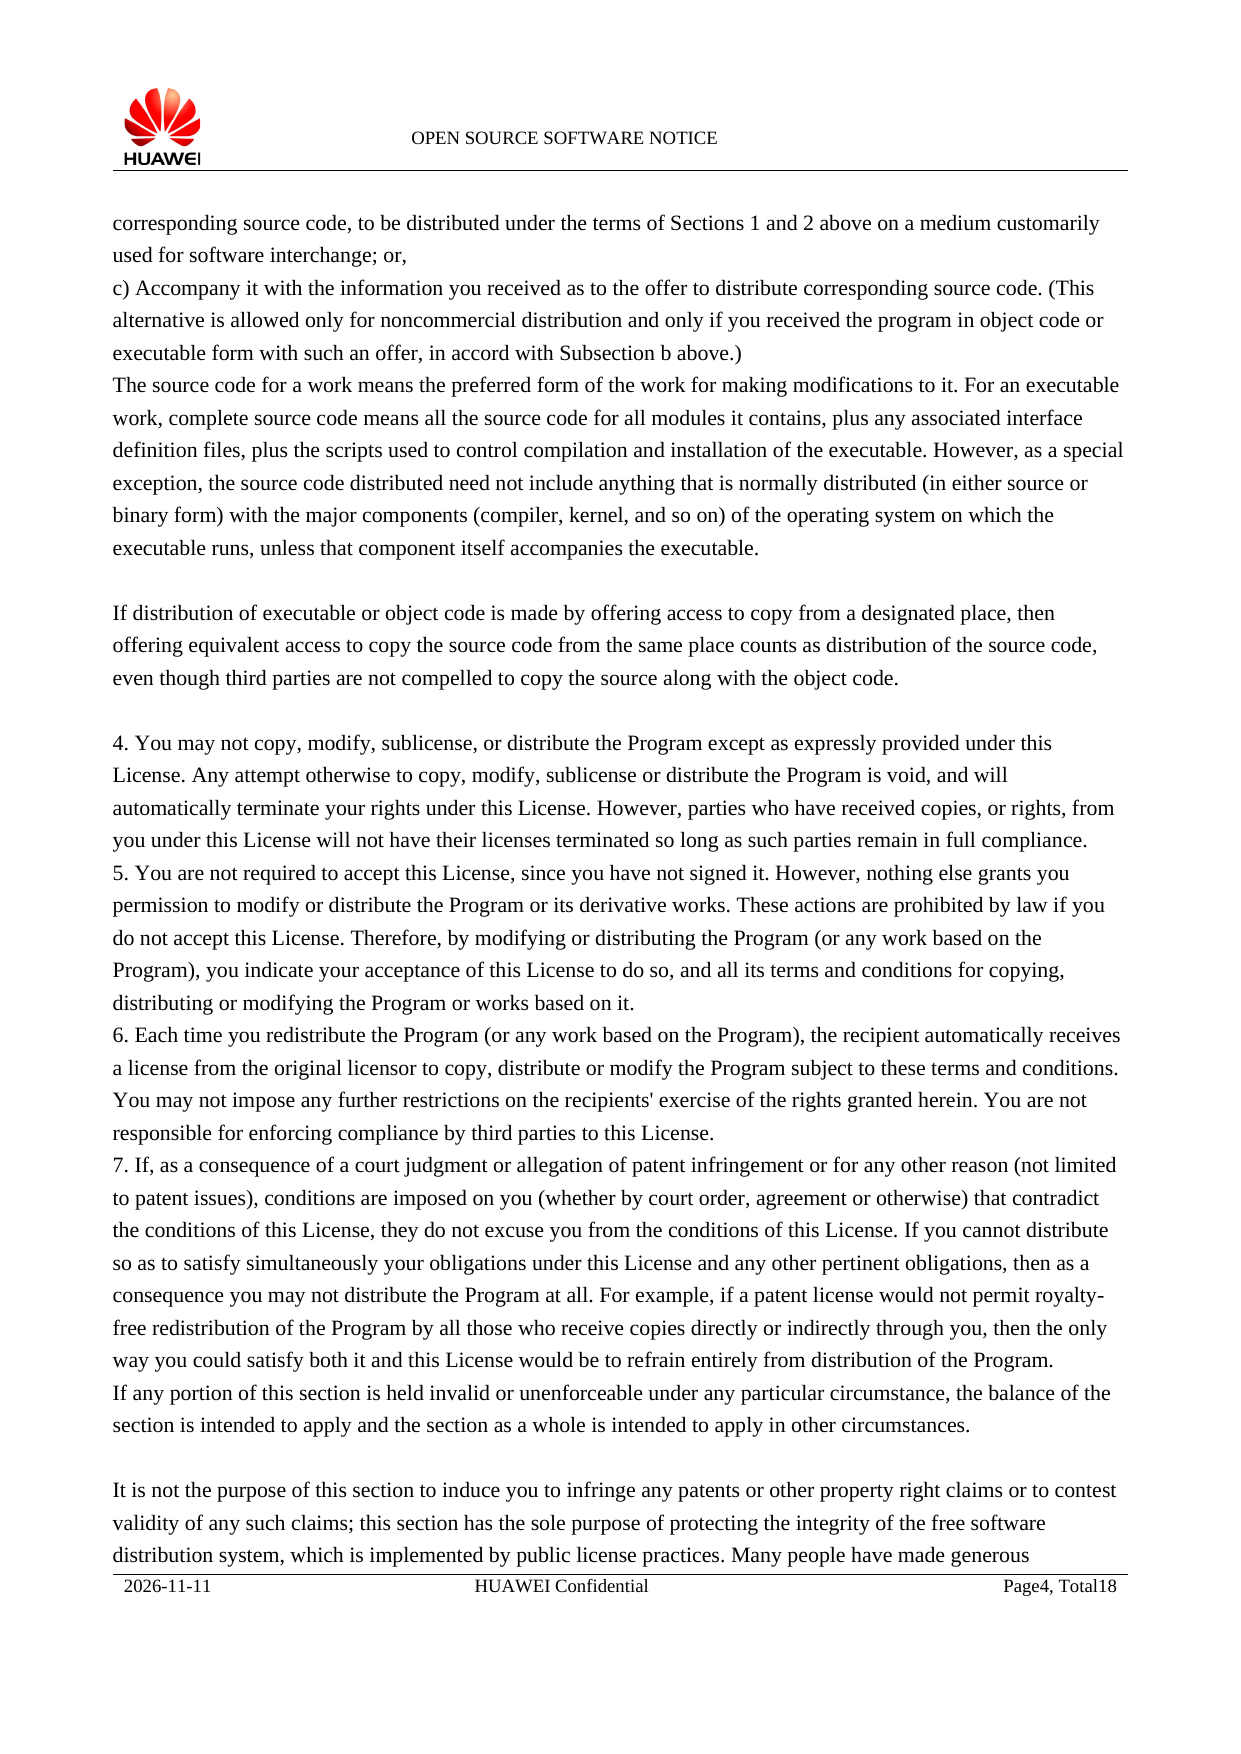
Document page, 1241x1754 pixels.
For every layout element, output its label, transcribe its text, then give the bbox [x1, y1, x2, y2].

picture [124, 88, 201, 165]
